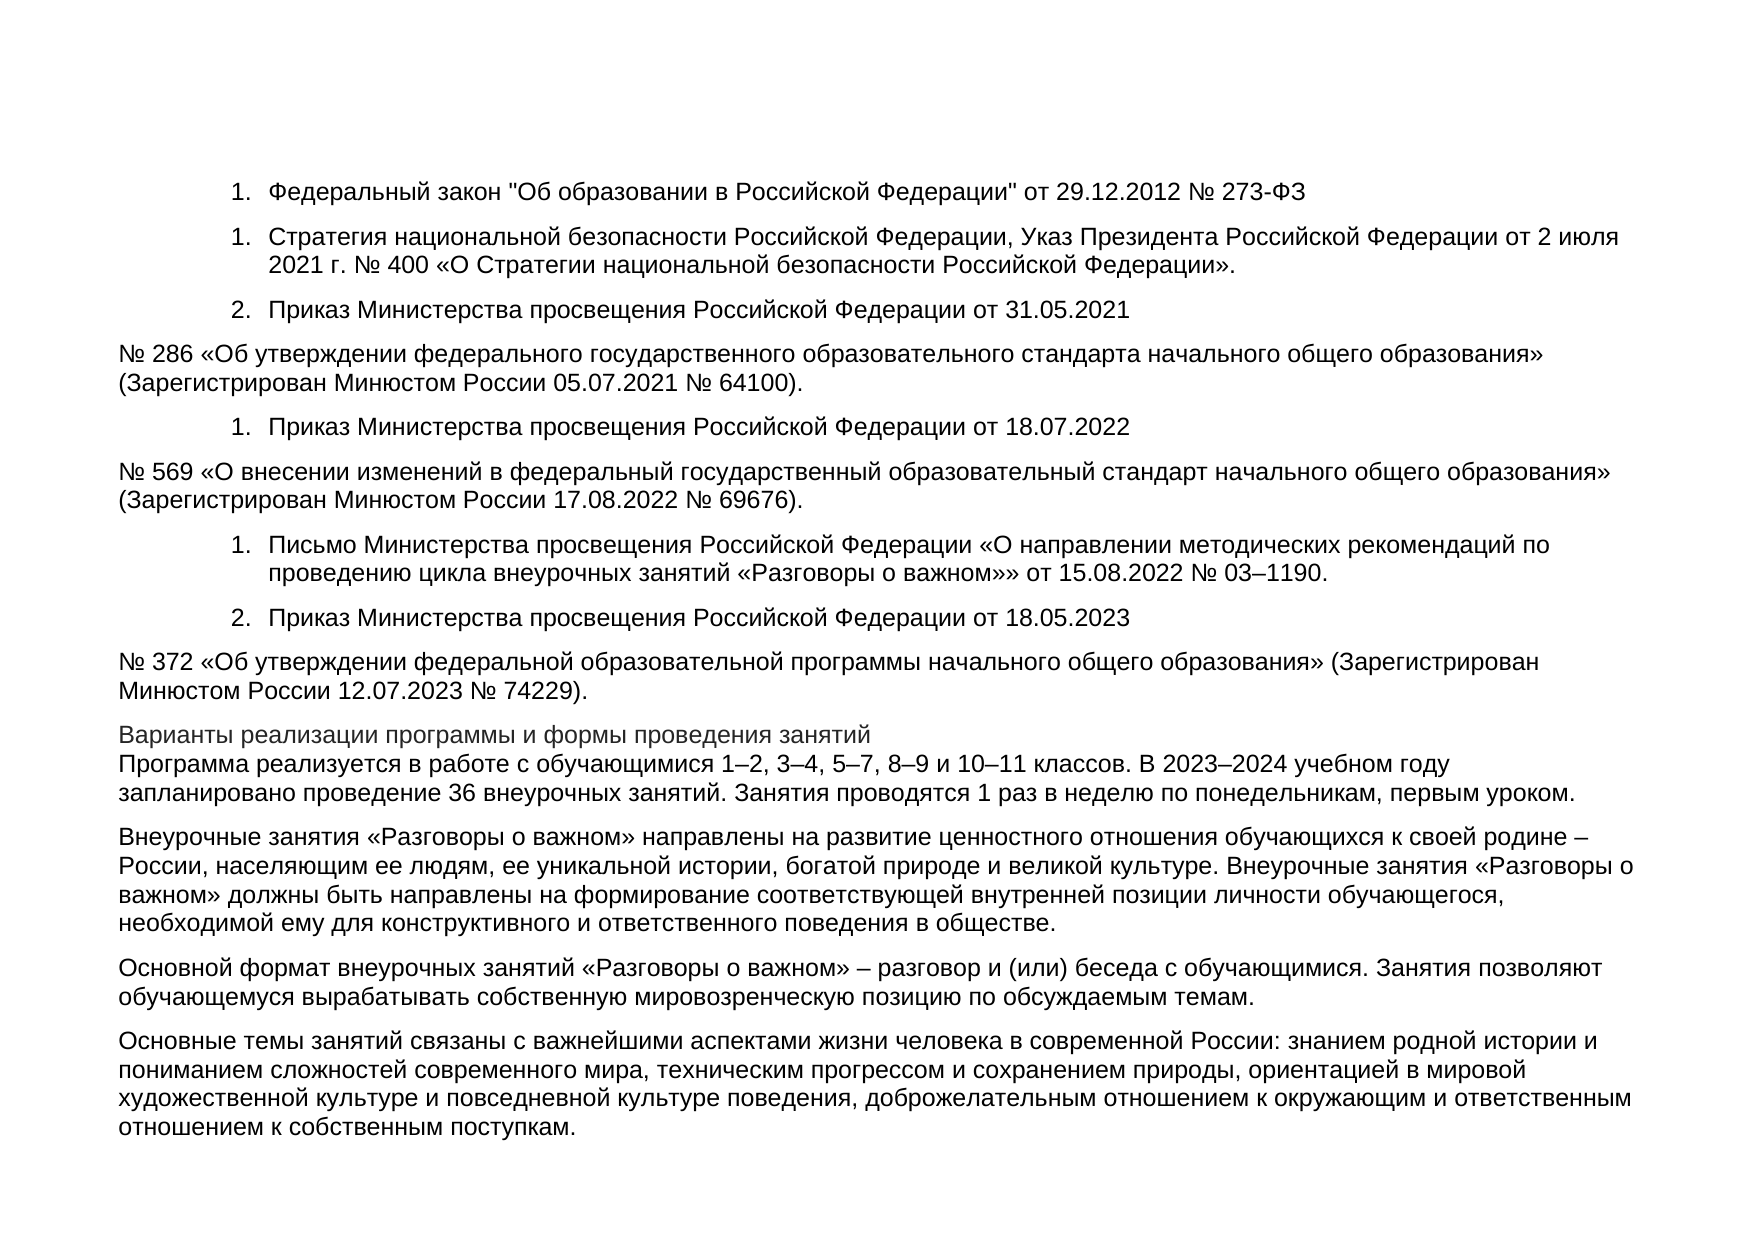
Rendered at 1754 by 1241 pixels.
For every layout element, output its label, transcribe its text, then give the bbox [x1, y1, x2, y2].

list Федеральный закон "Об образовании в Российской Федерации" от 29.12.2012 № 273-ФЗ [231, 177, 1636, 206]
text № 286 «Об утверждении федерального государственного образовательного стандарта начального общего образования» (Зарегистрирован Минюстом России 05.07.2021 № 64100). [118, 339, 1636, 397]
text № 569 «О внесении изменений в федеральный государственный образовательный стандарт начального общего образования» (Зарегистрирован Минюстом России 17.08.2022 № 69676). [118, 457, 1636, 514]
text Основные темы занятий связаны с важнейшими аспектами жизни человека в современной России: знанием родной истории и пониманием сложностей современного мира, техническим прогрессом и сохранением природы, ориентацией в мировой художественной культуре и повседневной культуре поведения, доброжелательным отношением к окружающим и ответственным отношением к собственным поступкам. [118, 1026, 1636, 1141]
list Приказ Министерства просвещения Российской Федерации от 18.05.2023 [231, 603, 1636, 632]
list Стратегия национальной безопасности Российской Федерации, Указ Президента Российской Федерации от 2 июля 2021 г. № 400 «О Стратегии национальной безопасности Российской Федерации». [231, 222, 1636, 279]
list Приказ Министерства просвещения Российской Федерации от 18.07.2022 [231, 412, 1636, 441]
text № 372 «Об утверждении федеральной образовательной программы начального общего образования» (Зарегистрирован Минюстом России 12.07.2023 № 74229). [118, 647, 1636, 705]
text Внеурочные занятия «Разговоры о важном» направлены на развитие ценностного отношения обучающихся к своей родине – России, населяющим ее людям, ее уникальной истории, богатой природе и великой культуре. Внеурочные занятия «Разговоры о важном» должны быть направлены на формирование соответствующей внутренней позиции личности обучающегося, необходимой ему для конструктивного и ответственного поведения в обществе. [118, 822, 1636, 937]
text Программа реализуется в работе с обучающимися 1–2, 3–4, 5–7, 8–9 и 10–11 классов. В 2023–2024 учебном году запланировано проведение 36 внеурочных занятий. Занятия проводятся 1 раз в неделю по понедельникам, первым уроком. [118, 749, 1636, 807]
list Письмо Министерства просвещения Российской Федерации «О направлении методических рекомендаций по проведению цикла внеурочных занятий «Разговоры о важном»» от 15.08.2022 № 03–1190. [231, 530, 1636, 587]
text Основной формат внеурочных занятий «Разговоры о важном» – разговор и (или) беседа с обучающимися. Занятия позволяют обучающемуся вырабатывать собственную мировозренческую позицию по обсуждаемым темам. [118, 953, 1636, 1010]
list Приказ Министерства просвещения Российской Федерации от 31.05.2021 [231, 295, 1636, 323]
text Варианты реализации программы и формы проведения занятий [118, 720, 1636, 749]
